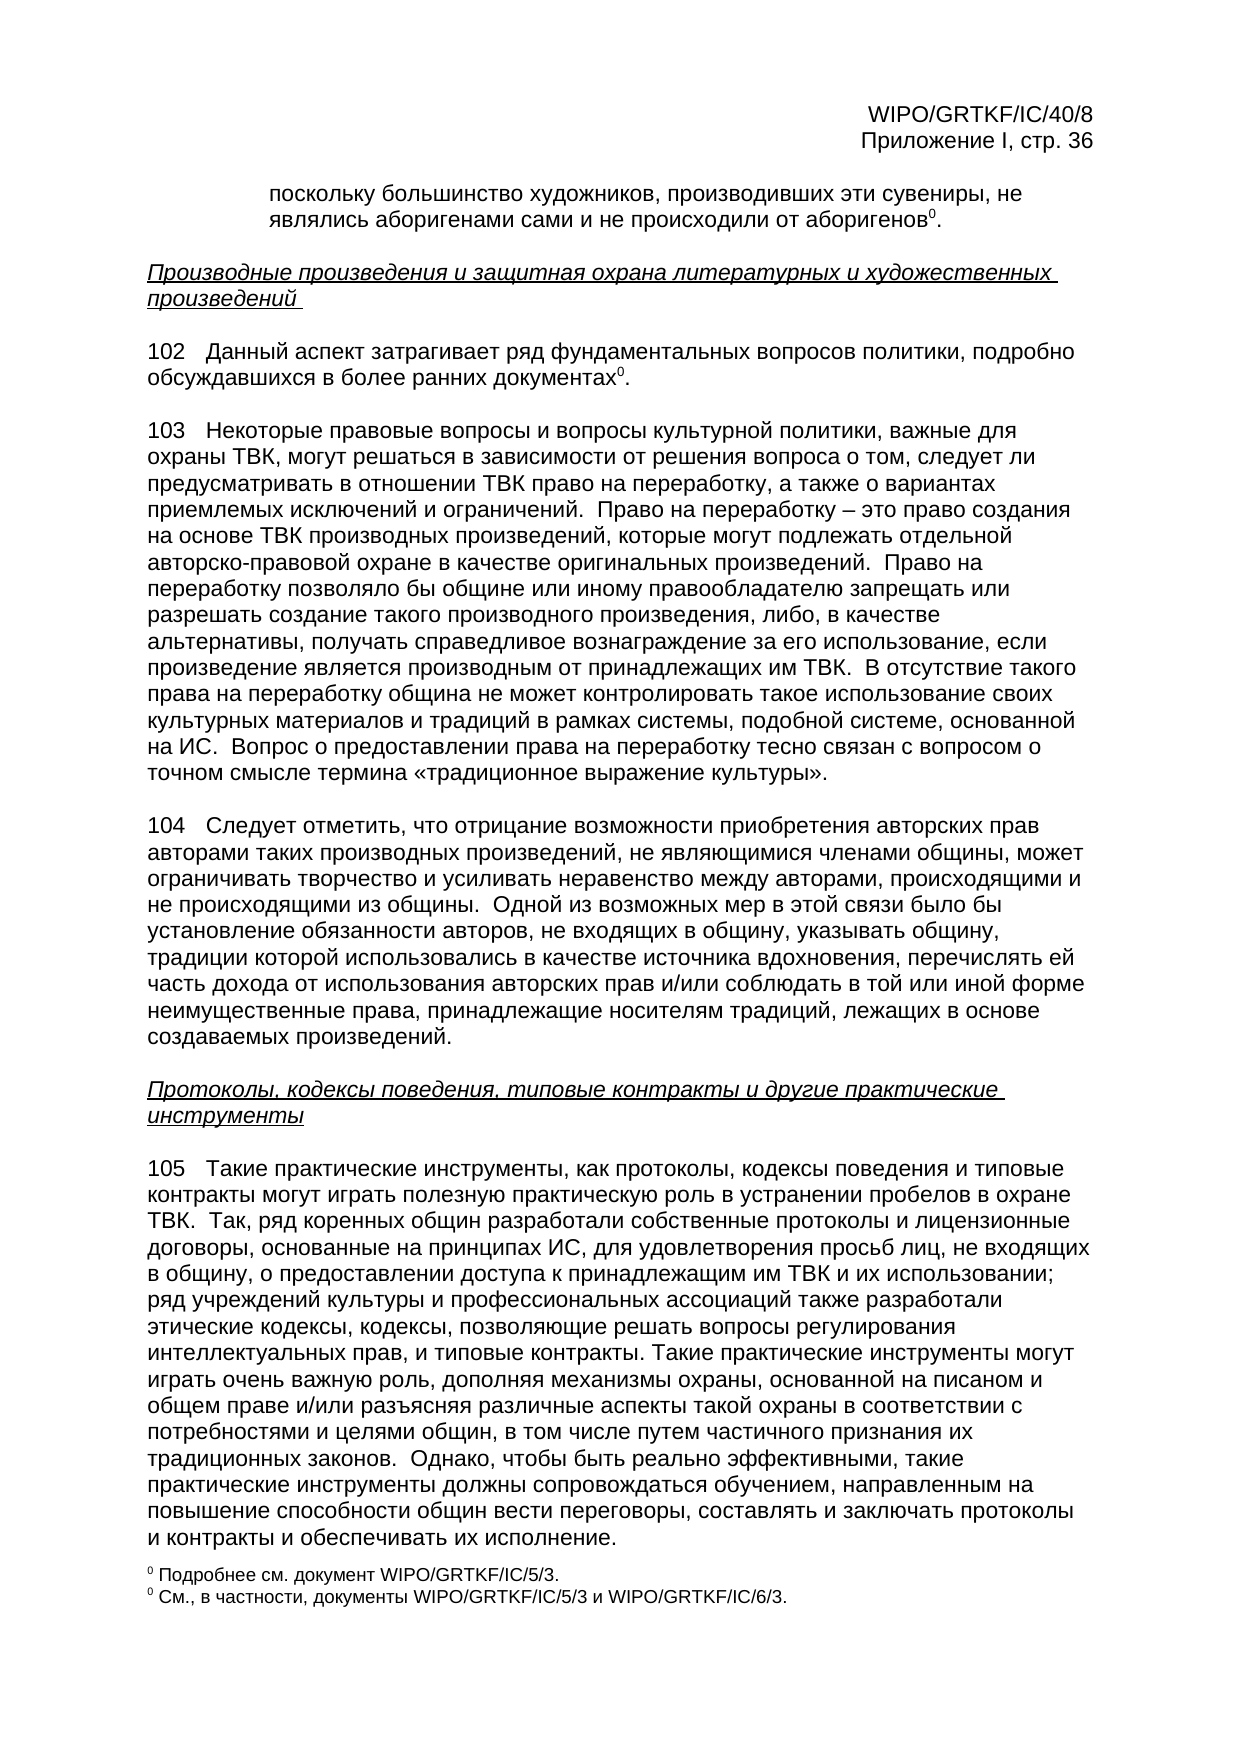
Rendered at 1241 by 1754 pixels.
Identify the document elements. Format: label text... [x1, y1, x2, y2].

text Некоторые правовые вопросы и вопросы культурной политики, важные для охраны ТВК, могут решаться в зависимости от решения вопроса о том, следует ли предусматривать в отношении ТВК право на переработку, а также о вариантах приемлемых исключений и ограничений. Право на переработку – это право создания на основе ТВК производных произведений, которые могут подлежать отдельной авторско-правовой охране в качестве оригинальных произведений. Право на переработку позволяло бы общине или иному правообладателю запрещать или разрешать создание такого производного произведения, либо, в качестве альтернативы, получать справедливое вознаграждение за его использование, если произведение является производным от принадлежащих им ТВК. В отсутствие такого права на переработку община не может контролировать такое использование своих культурных материалов и традиций в рамках системы, подобной системе, основанной на ИС. Вопрос о предоставлении права на переработку тесно связан с вопросом о точном смысле термина «традиционное выражение культуры». [147, 417, 1093, 786]
subtitle Протоколы, кодексы поведения, типовые контракты и другие практические инструменты [147, 1076, 1093, 1128]
text Следует отметить, что отрицание возможности приобретения авторских прав авторами таких производных произведений, не являющимися членами общины, может ограничивать творчество и усиливать неравенство между авторами, происходящими и не происходящими из общины. Одной из возможных мер в этой связи было бы установление обязанности авторов, не входящих в общину, указывать общину, традиции которой использовались в качестве источника вдохновения, перечислять ей часть дохода от использования авторских прав и/или соблюдать в той или иной форме неимущественные права, принадлежащие носителям традиций, лежащих в основе создаваемых произведений. [147, 812, 1093, 1049]
subtitle Производные произведения и защитная охрана литературных и художественных произведений [147, 259, 1093, 311]
text Данный аспект затрагивает ряд фундаментальных вопросов политики, подробно обсуждавшихся в более ранних документах. [147, 338, 1093, 390]
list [213, 179, 1093, 232]
text Такие практические инструменты, как протоколы, кодексы поведения и типовые контракты могут играть полезную практическую роль в устранении пробелов в охране ТВК. Так, ряд коренных общин разработали собственные протоколы и лицензионные договоры, основанные на принципах ИС, для удовлетворения просьб лиц, не входящих в общину, о предоставлении доступа к принадлежащим им ТВК и их использовании; ряд учреждений культуры и профессиональных ассоциаций также разработали этические кодексы, кодексы, позволяющие решать вопросы регулирования интеллектуальных прав, и типовые контракты. Такие практические инструменты могут играть очень важную роль, дополняя механизмы охраны, основанной на писаном и общем праве и/или разъясняя различные аспекты такой охраны в соответствии с потребностями и целями общин, в том числе путем частичного признания их традиционных законов. Однако, чтобы быть реально эффективными, такие практические инструменты должны сопровождаться обучением, направленным на повышение способности общин вести переговоры, составлять и заключать протоколы и контракты и обеспечивать их исполнение. [147, 1155, 1093, 1550]
